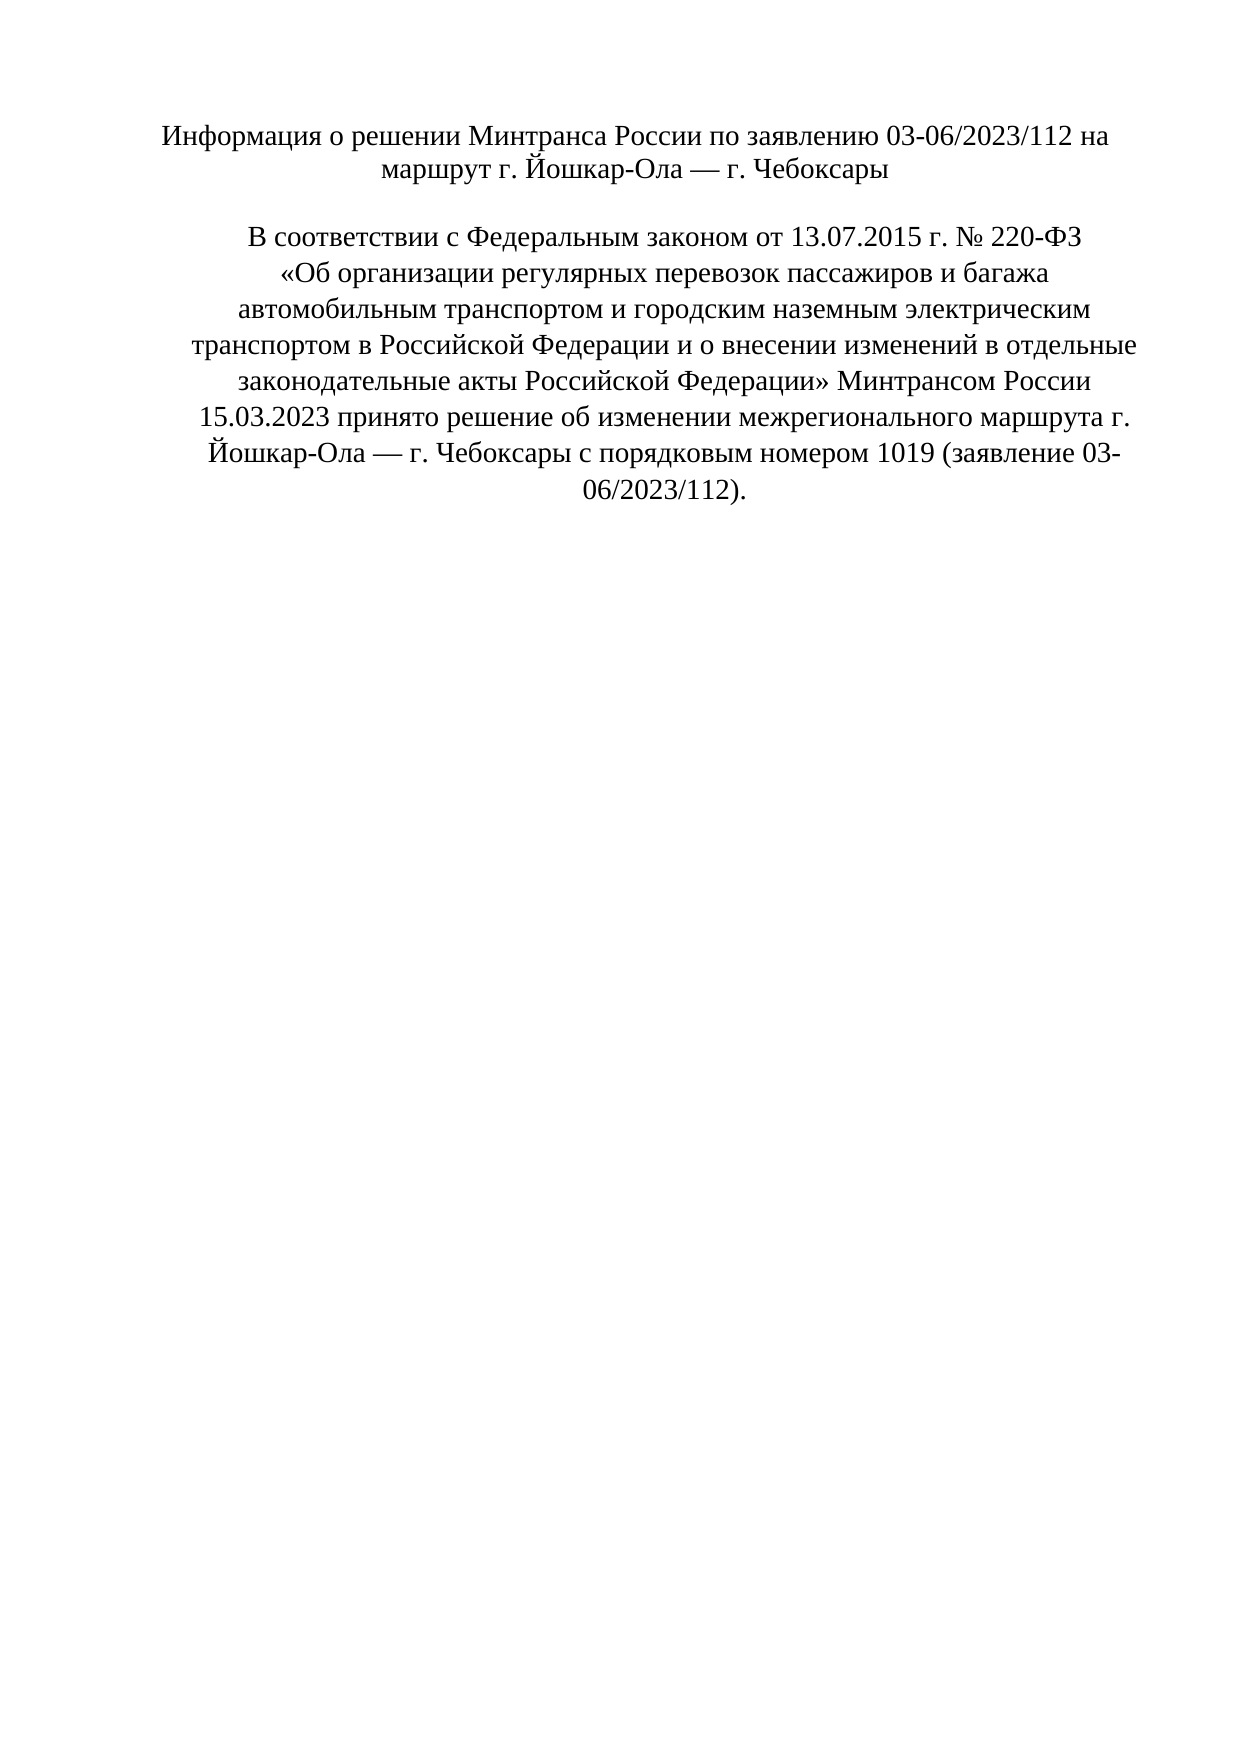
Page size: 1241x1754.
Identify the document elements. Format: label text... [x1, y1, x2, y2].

text Информация о решении Минтранса России по заявлению 03-06/2023/112 на маршрут г. Йошкар-Ола — г. Чебоксары [118, 118, 1152, 185]
text В соответствии с Федеральным законом от 13.07.2015 г. № 220-ФЗ «Об организации регулярных перевозок пассажиров и багажа автомобильным транспортом и городским наземным электрическим транспортом в Российской Федерации и о внесении изменений в отдельные законодательные акты Российской Федерации» Минтрансом России 15.03.2023 принято решение об изменении межрегионального маршрута г. Йошкар-Ола — г. Чебоксары с порядковым номером 1019 (заявление 03-06/2023/112). [177, 219, 1152, 505]
